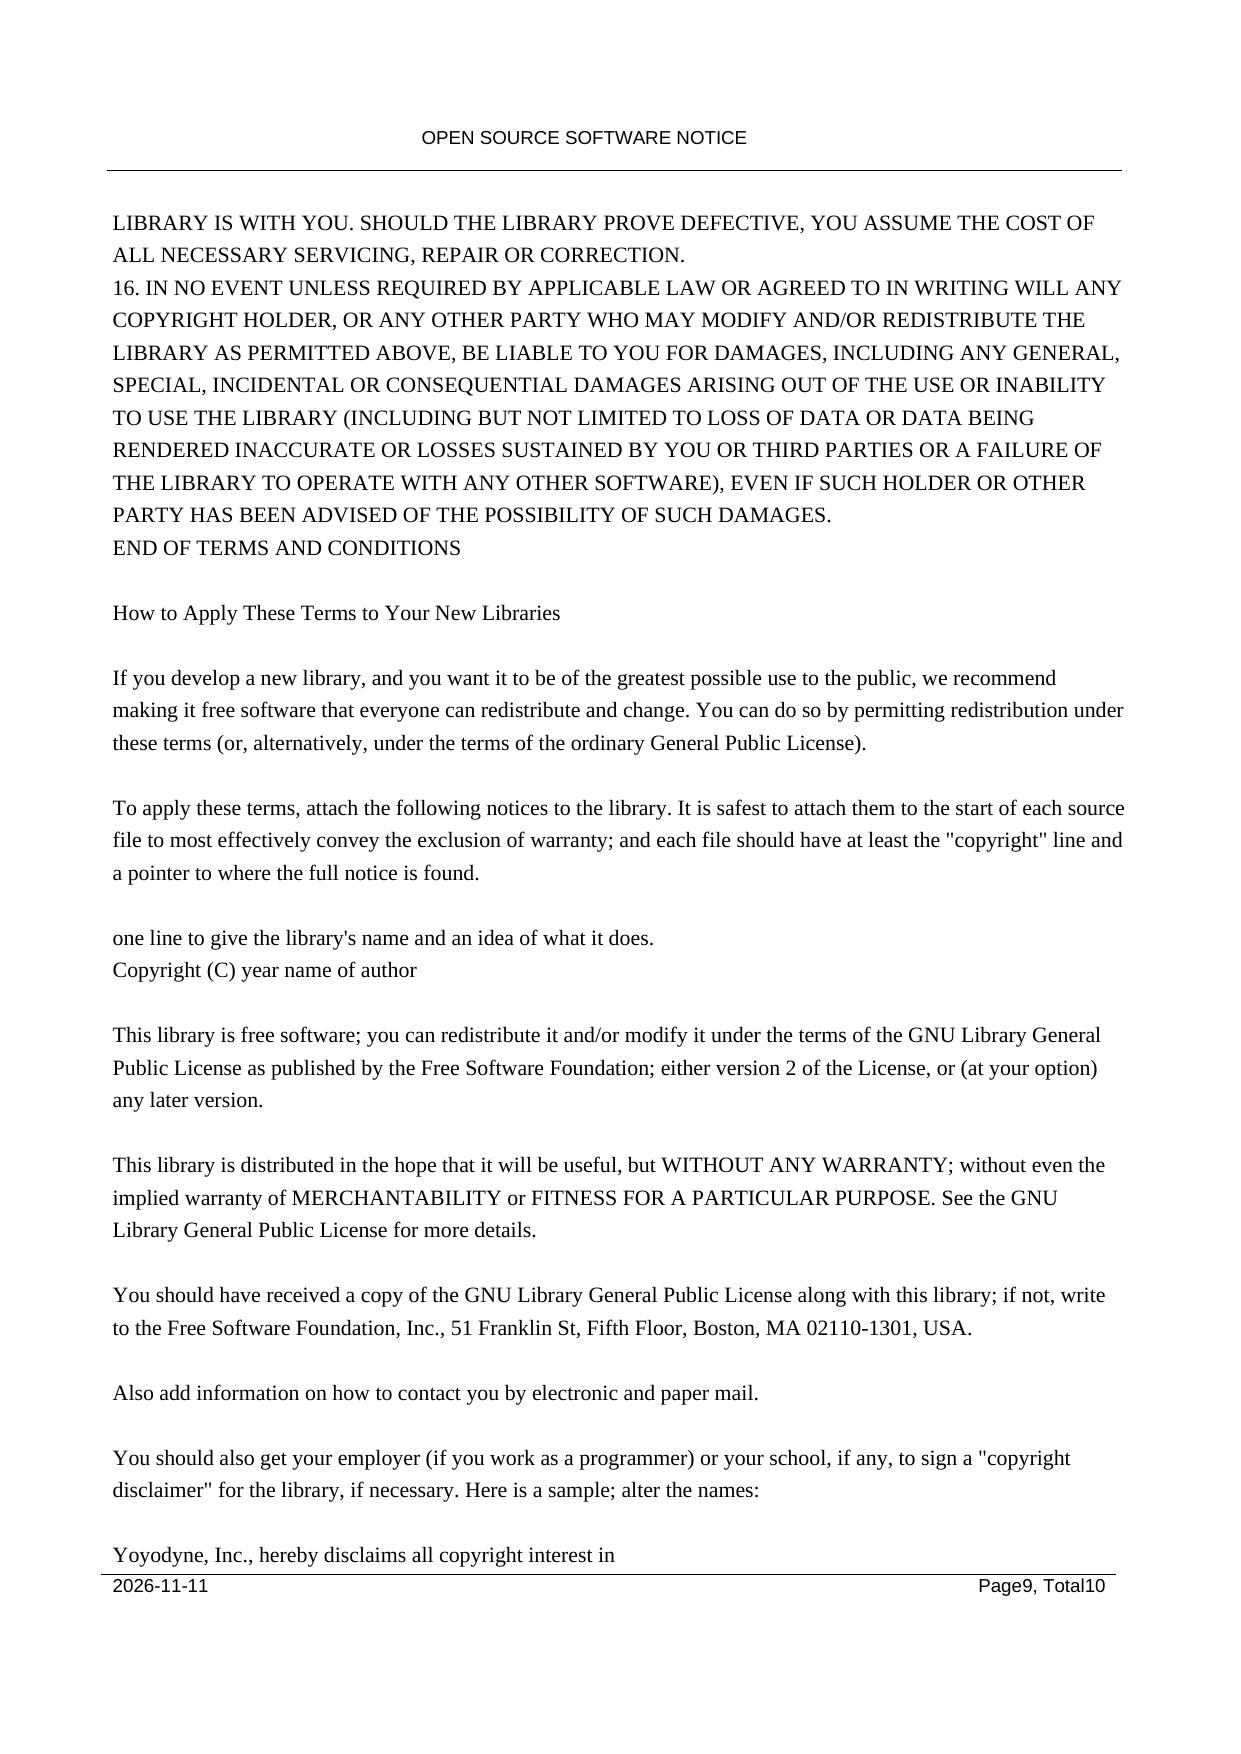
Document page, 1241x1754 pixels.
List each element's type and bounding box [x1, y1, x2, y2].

text [112, 206, 1128, 1571]
